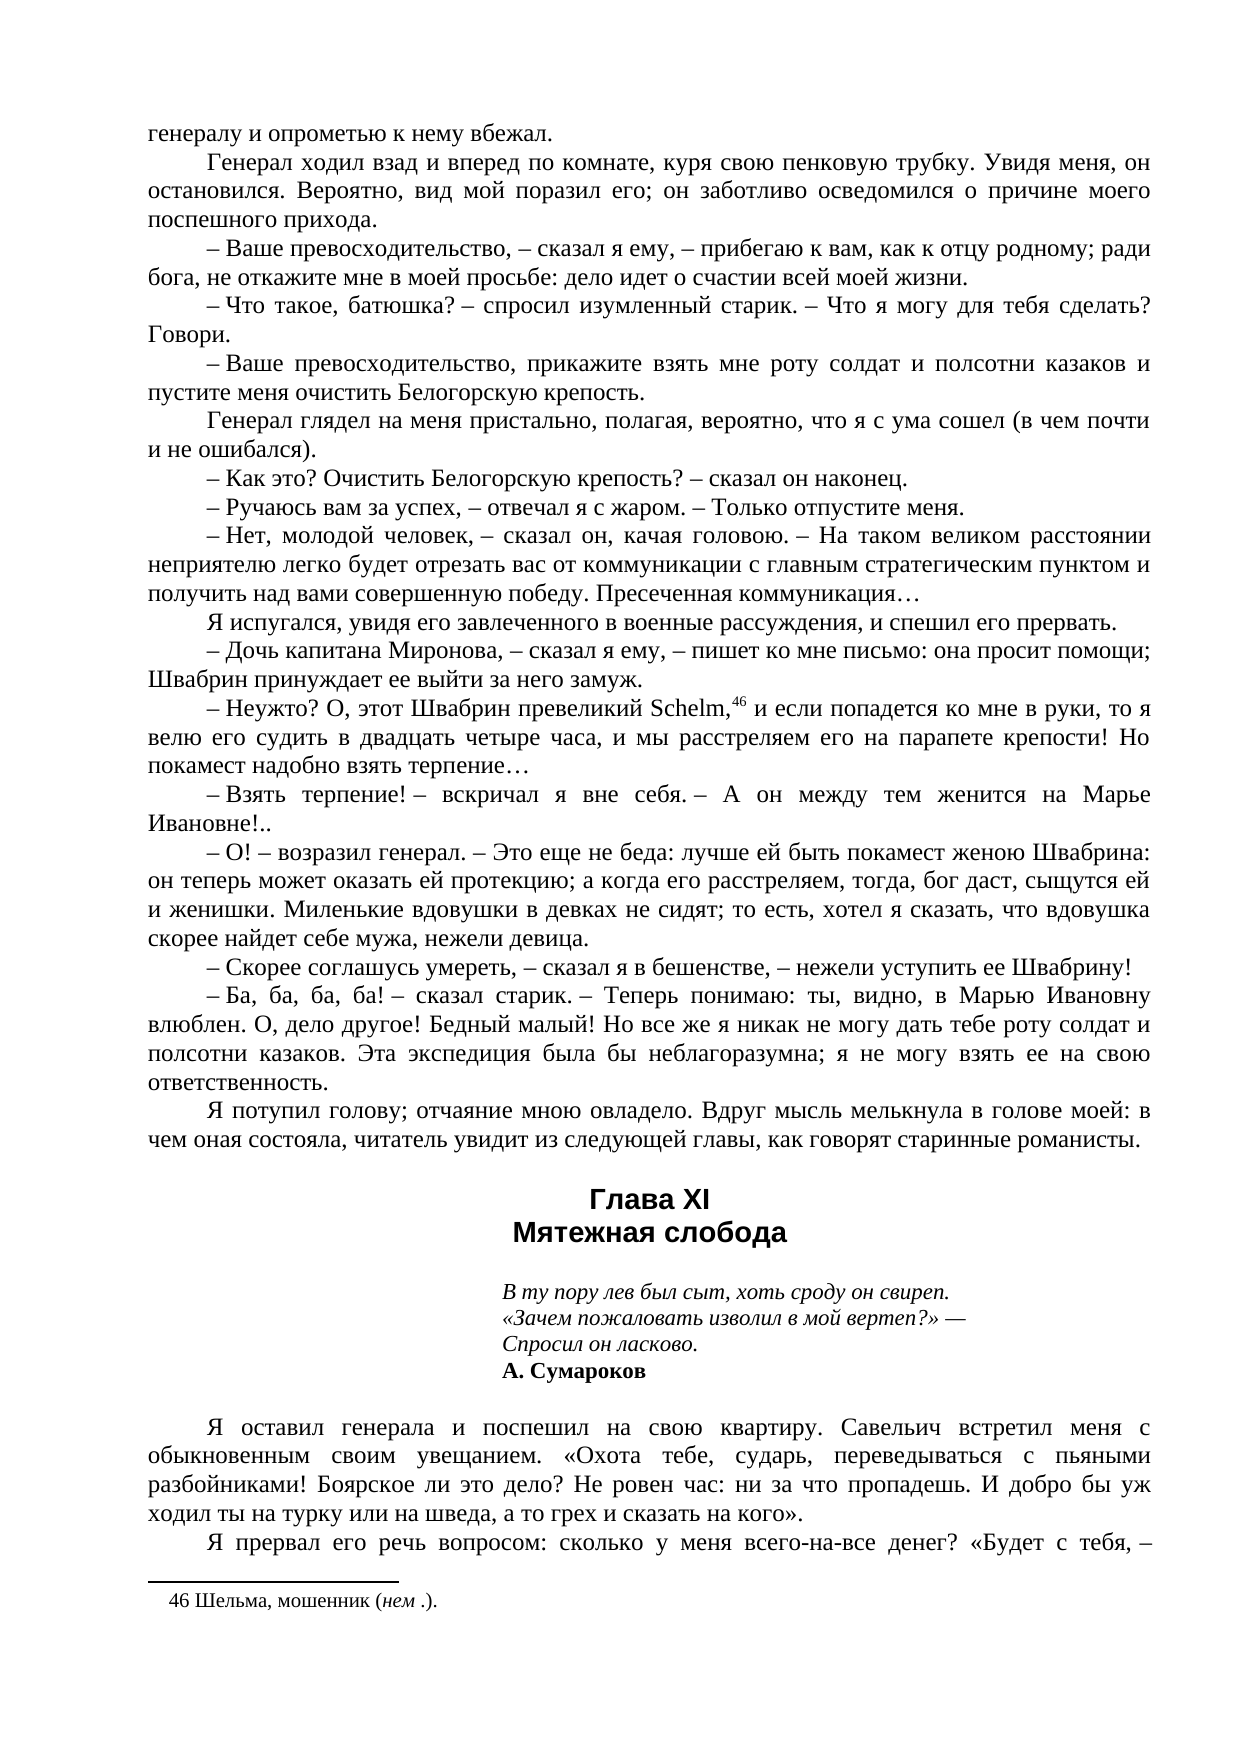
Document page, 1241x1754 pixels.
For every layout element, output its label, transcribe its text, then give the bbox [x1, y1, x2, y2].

subtitle Мятежная слобода [148, 1215, 1152, 1249]
text Я оставил генерала и поспешил на свою квартиру. Савельич встретил меня с обыкновенным своим увещанием. «Охота тебе, сударь, переведываться с пьяными разбойниками! Боярское ли это дело? Не ровен час: ни за что пропадешь. И добро бы уж ходил ты на турку или на шведа, а то грех и сказать на кого». [148, 1412, 1152, 1527]
text А. Сумароков [460, 1357, 1152, 1383]
text – Дочь капитана Миронова, – сказал я ему, – пишет ко мне письмо: она просит помощи; Швабрин принуждает ее выйти за него замуж. [148, 636, 1152, 693]
text – Ваше превосходительство, – сказал я ему, – прибегаю к вам, как к отцу родному; ради бога, не откажите мне в моей просьбе: дело идет о счастии всей моей жизни. [148, 233, 1152, 291]
text «Зачем пожаловать изволил в мой вертеп?» — [460, 1304, 1152, 1330]
text В ту пору лев был сыт, хоть сроду он свиреп. [460, 1278, 1152, 1304]
text Генерал ходил взад и вперед по комнате, куря свою пенковую трубку. Увидя меня, он остановился. Вероятно, вид мой поразил его; он заботливо осведомился о причине моего поспешного прихода. [148, 147, 1152, 233]
text – Нет, молодой человек, – сказал он, качая головою. – На таком великом расстоянии неприятелю легко будет отрезать вас от коммуникации с главным стратегическим пунктом и получить над вами совершенную победу. Пресеченная коммуникация… [148, 521, 1152, 607]
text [148, 118, 1152, 147]
text Я потупил голову; отчаяние мною овладело. Вдруг мысль мелькнула в голове моей: в чем оная состояла, читатель увидит из следующей главы, как говорят старинные романисты. [148, 1096, 1152, 1153]
text – Взять терпение! – вскричал я вне себя. – А он между тем женится на Марье Ивановне!.. [148, 779, 1152, 837]
subtitle Глава XI [148, 1182, 1152, 1215]
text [148, 1527, 1152, 1556]
text – Ручаюсь вам за успех, – отвечал я с жаром. – Только отпустите меня. [148, 492, 1152, 521]
text Спросил он ласково. [460, 1330, 1152, 1357]
text Генерал глядел на меня пристально, полагая, вероятно, что я с ума сошел (в чем почти и не ошибался). [148, 406, 1152, 463]
text – О! – возразил генерал. – Это еще не беда: лучше ей быть покамест женою Швабрина: он теперь может оказать ей протекцию; а когда его расстреляем, тогда, бог даст, сыщутся ей и женишки. Миленькие вдовушки в девках не сидят; то есть, хотел я сказать, что вдовушка скорее найдет себе мужа, нежели девица. [148, 837, 1152, 952]
text – Неужто? О, этот Швабрин превеликий Schelm, и если попадется ко мне в руки, то я велю его судить в двадцать четыре часа, и мы расстреляем его на парапете крепости! Но покамест надобно взять терпение… [148, 693, 1152, 779]
text Я испугался, увидя его завлеченного в военные рассуждения, и спешил его прервать. [148, 607, 1152, 636]
text – Ба, ба, ба, ба! – сказал старик. – Теперь понимаю: ты, видно, в Марью Ивановну влюблен. О, дело другое! Бедный малый! Но все же я никак не могу дать тебе роту солдат и полсотни казаков. Эта экспедиция была бы неблагоразумна; я не могу взять ее на свою ответственность. [148, 981, 1152, 1096]
text – Что такое, батюшка? – спросил изумленный старик. – Что я могу для тебя сделать? Говори. [148, 291, 1152, 348]
text – Скорее соглашусь умереть, – сказал я в бешенстве, – нежели уступить ее Швабрину! [148, 952, 1152, 981]
text – Ваше превосходительство, прикажите взять мне роту солдат и полсотни казаков и пустите меня очистить Белогорскую крепость. [148, 348, 1152, 406]
text – Как это? Очистить Белогорскую крепость? – сказал он наконец. [148, 463, 1152, 492]
